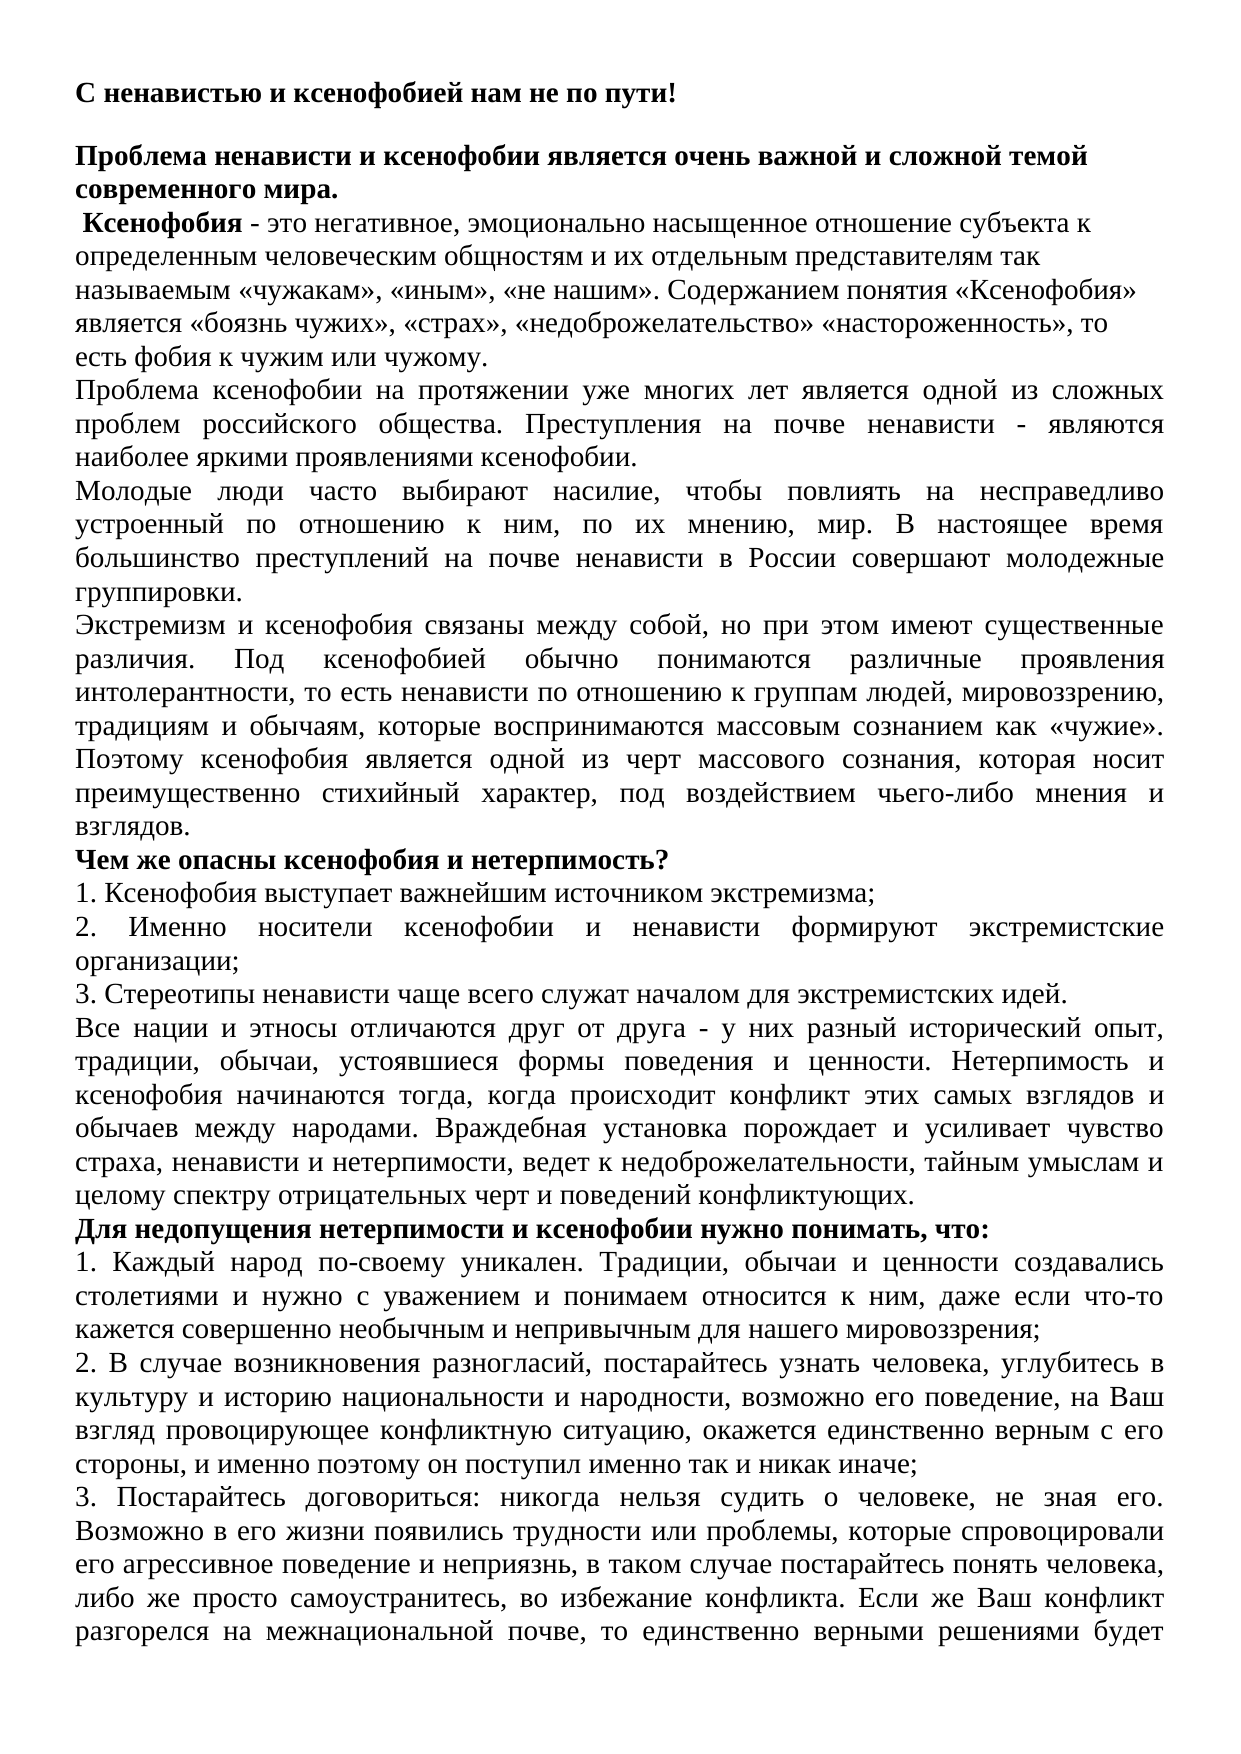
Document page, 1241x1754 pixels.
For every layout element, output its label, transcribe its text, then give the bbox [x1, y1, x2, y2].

text 2. В случае возникновения разногласий, постарайтесь узнать человека, углубитесь в культуру и историю национальности и народности, возможно его поведение, на Ваш взгляд провоцирующее конфликтную ситуацию, окажется единственно верным с его стороны, и именно поэтому он поступил именно так и никак иначе; [75, 1345, 1165, 1479]
text 1. Ксенофобия выступает важнейшим источником экстремизма; [75, 876, 1165, 909]
text С ненавистью и ксенофобией нам не по пути! [75, 75, 1165, 108]
text Проблема ксенофобии на протяжении уже многих лет является одной из сложных проблем российского общества. Преступления на почве ненависти - являются наиболее яркими проявлениями ксенофобии. [75, 372, 1165, 473]
text Экстремизм и ксенофобия связаны между собой, но при этом имеют существенные различия. Под ксенофобией обычно понимаются различные проявления интолерантности, то есть ненависти по отношению к группам людей, мировоззрению, традициям и обычаям, которые воспринимаются массовым сознанием как «чужие». Поэтому ксенофобия является одной из черт массового сознания, которая носит преимущественно стихийный характер, под воздействием чьего-либо мнения и взглядов. [75, 607, 1165, 842]
text 1. Каждый народ по-своему уникален. Традиции, обычаи и ценности создавались столетиями и нужно с уважением и понимаем относится к ним, даже если что-то кажется совершенно необычным и непривычным для нашего мировоззрения; [75, 1244, 1165, 1345]
text Чем же опасны ксенофобия и нетерпимость? [75, 842, 1165, 876]
text 3. Стереотипы ненависти чаще всего служат началом для экстремистских идей. [75, 976, 1165, 1010]
text 2. Именно носители ксенофобии и ненависти формируют экстремистские организации; [75, 909, 1165, 976]
text Молодые люди часто выбирают насилие, чтобы повлиять на несправедливо устроенный по отношению к ним, по их мнению, мир. В настоящее время большинство преступлений на почве ненависти в России совершают молодежные группировки. [75, 473, 1165, 607]
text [75, 1479, 1165, 1647]
text Ксенофобия - это негативное, эмоционально насыщенное отношение субъекта к определенным человеческим общностям и их отдельным представителям так называемым «чужакам», «иным», «не нашим». Содержанием понятия «Ксенофобия» является «боязнь чужих», «страх», «недоброжелательство» «настороженность», то есть фобия к чужим или чужому. [75, 205, 1165, 372]
text Проблема ненависти и ксенофобии является очень важной и сложной темой современного мира. [75, 138, 1165, 205]
text Для недопущения нетерпимости и ксенофобии нужно понимать, что: [75, 1211, 1165, 1244]
text Все нации и этносы отличаются друг от друга - у них разный исторический опыт, традиции, обычаи, устоявшиеся формы поведения и ценности. Нетерпимость и ксенофобия начинаются тогда, когда происходит конфликт этих самых взглядов и обычаев между народами. Враждебная установка порождает и усиливает чувство страха, ненависти и нетерпимости, ведет к недоброжелательности, тайным умыслам и целому спектру отрицательных черт и поведений конфликтующих. [75, 1010, 1165, 1211]
